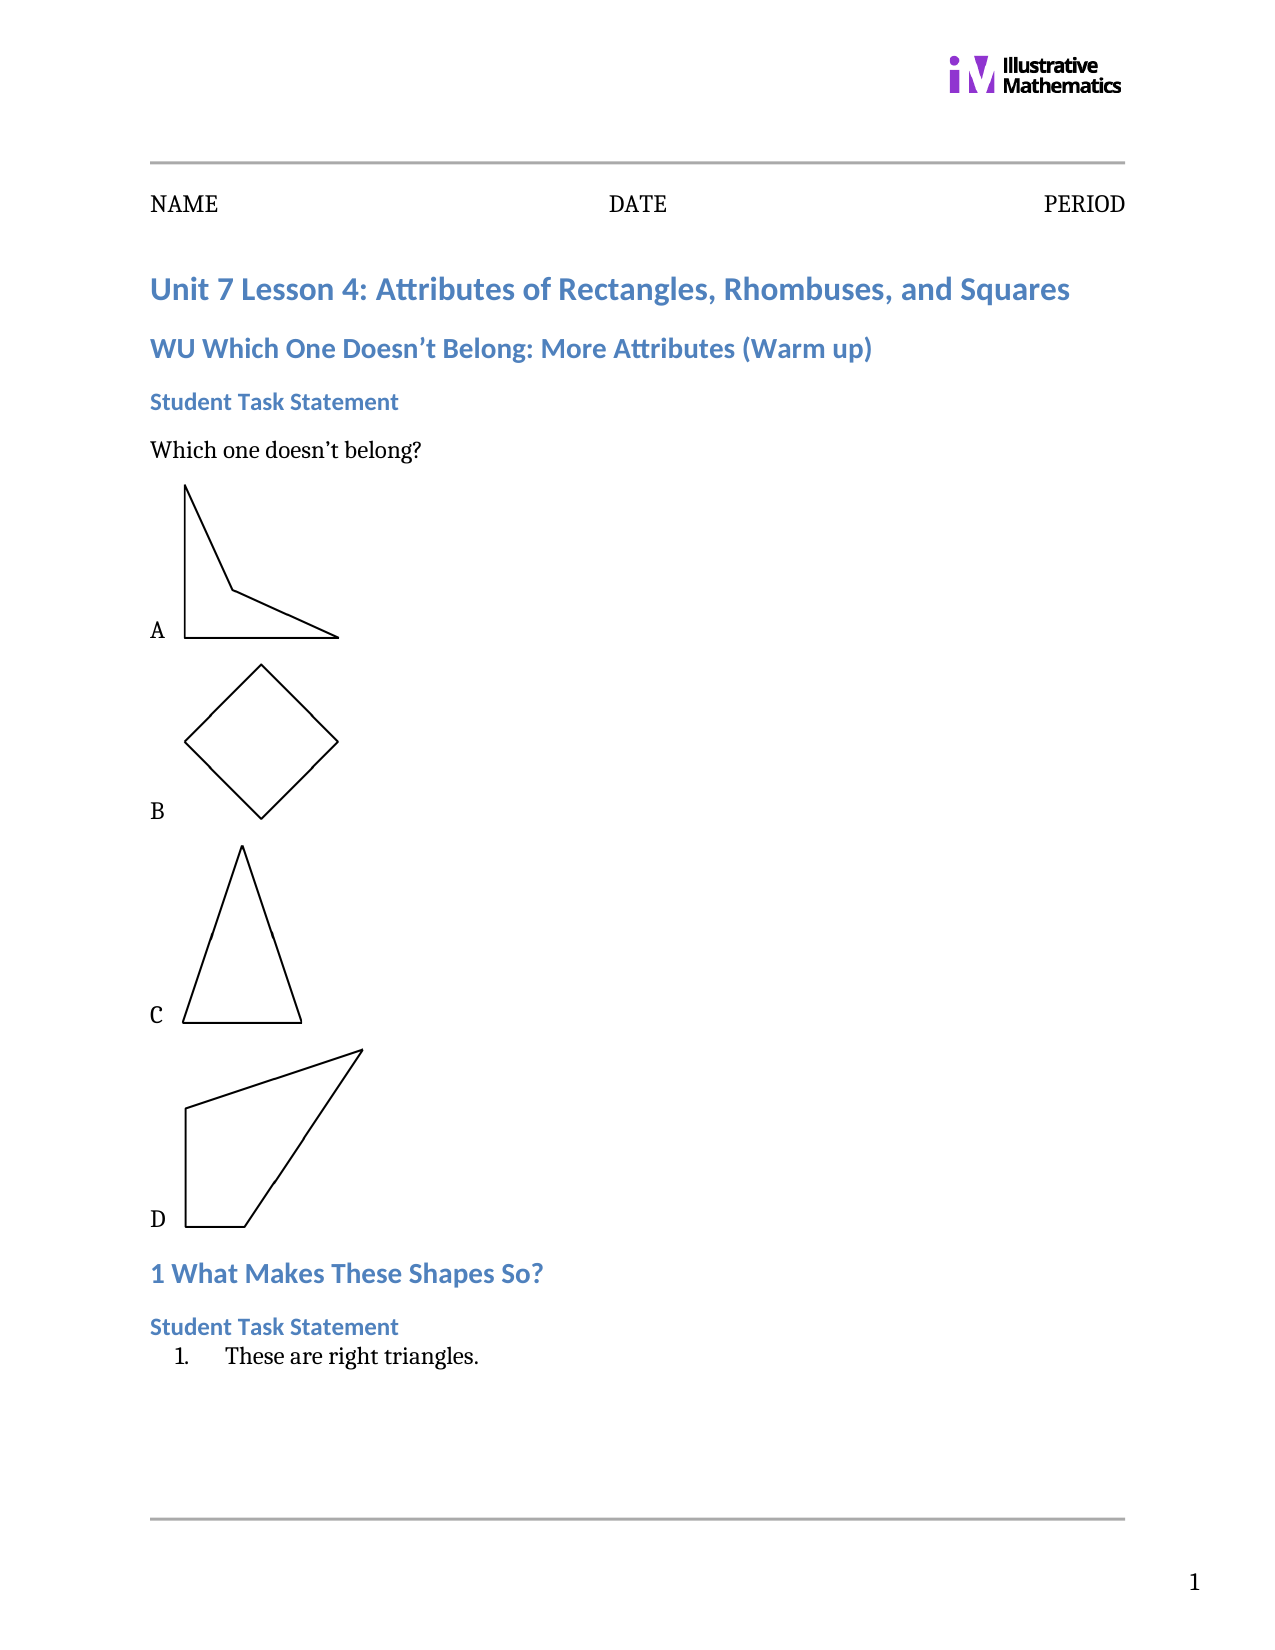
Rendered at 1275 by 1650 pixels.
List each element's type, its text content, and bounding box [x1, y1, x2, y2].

picture [181, 844, 303, 1024]
text D [150, 1049, 1125, 1234]
subtitle Student Task Statement [150, 1311, 1125, 1342]
text A [150, 483, 1125, 645]
text C [150, 844, 1125, 1030]
text Which one doesn’t belong? [150, 436, 1125, 464]
picture [949, 55, 1121, 93]
picture [184, 1048, 364, 1228]
picture [183, 663, 339, 820]
subtitle Unit 7 Lesson 4: Attributes of Rectangles, Rhombuses, and Squares [150, 268, 1125, 309]
subtitle Student Task Statement [150, 386, 1125, 417]
list These are right triangles. [175, 1342, 1125, 1371]
subtitle WU Which One Doesn’t Belong: More Attributes (Warm up) [150, 330, 1125, 366]
picture [183, 483, 340, 639]
text B [150, 664, 1125, 826]
subtitle 1 What Makes These Shapes So? [150, 1255, 1125, 1291]
